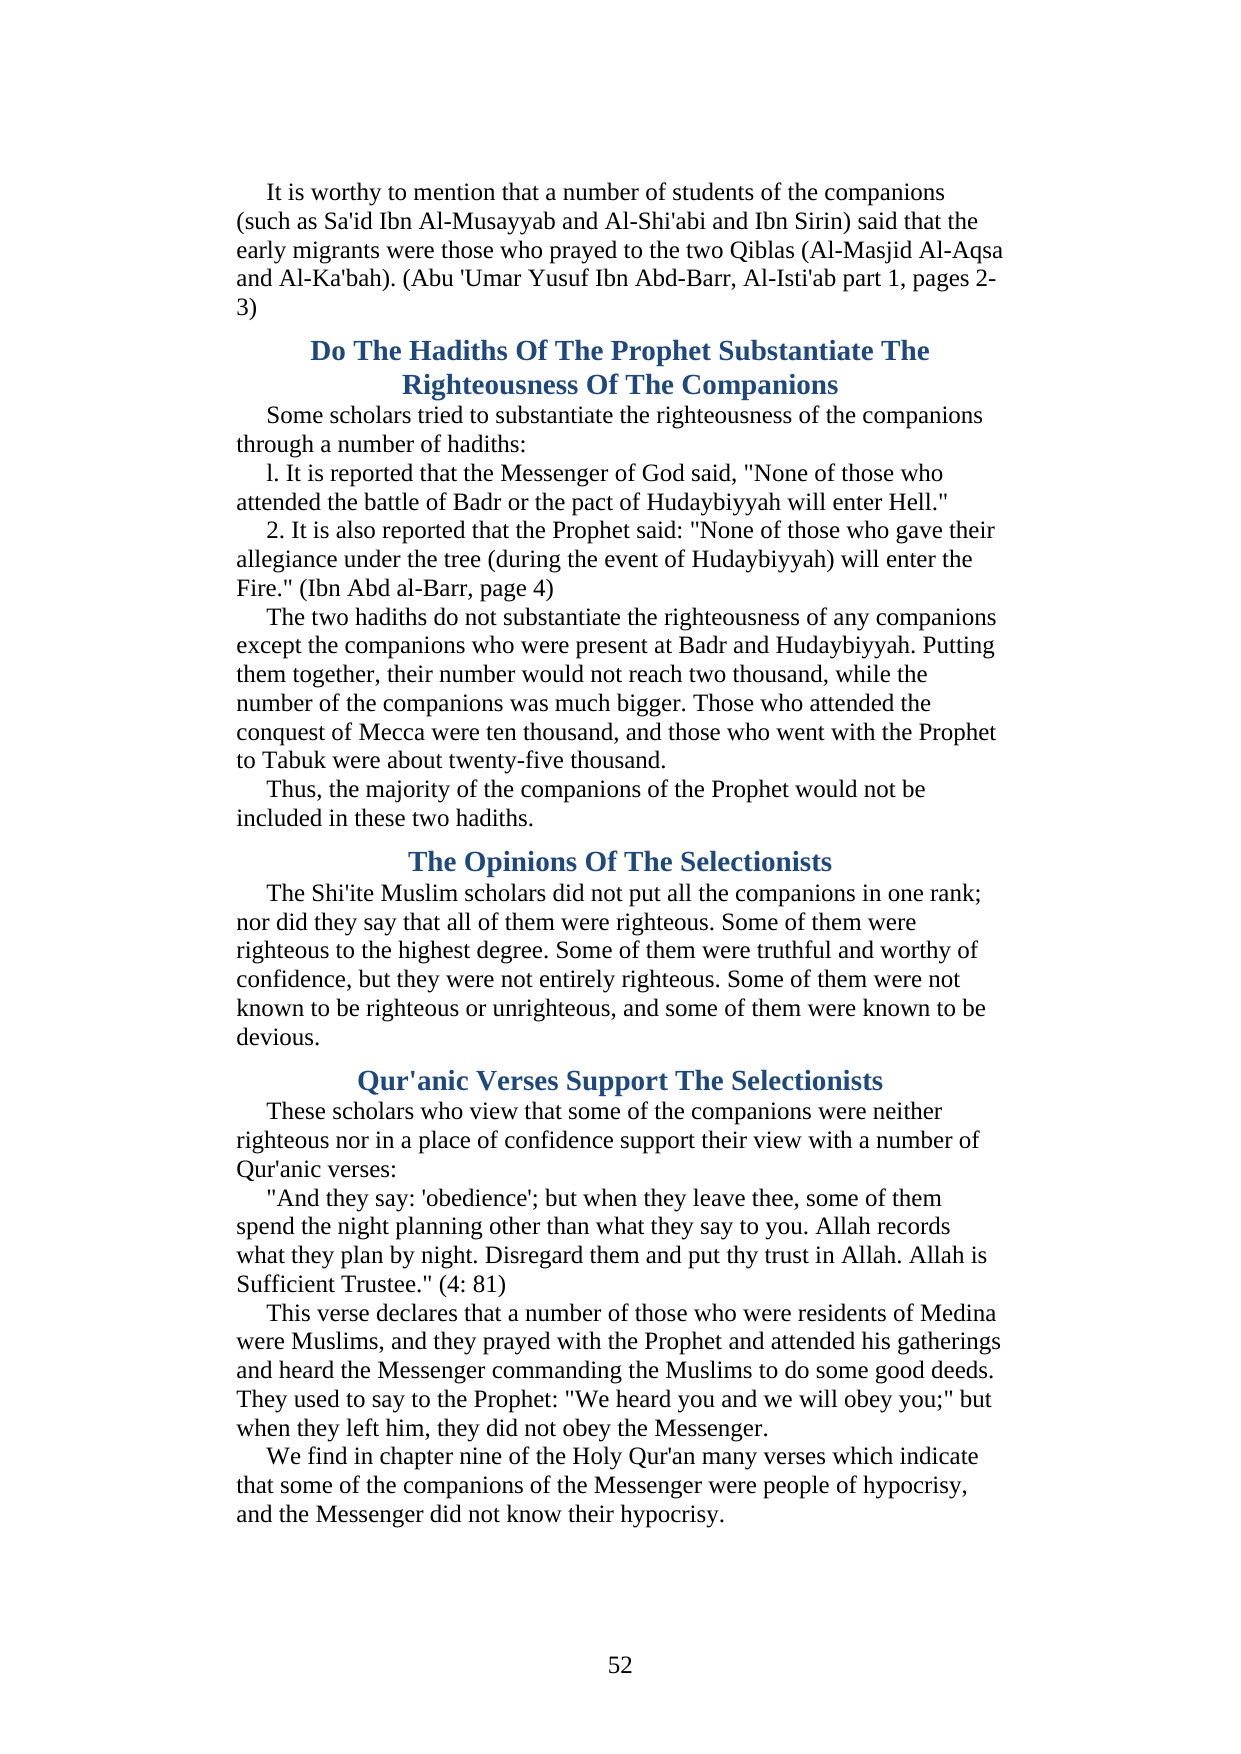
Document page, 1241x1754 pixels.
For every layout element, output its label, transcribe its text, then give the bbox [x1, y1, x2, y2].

text l. It is reported that the Messenger of God said, "None of those who attended the battle of Badr or the pact of Hudaybiyyah will enter Hell." [236, 458, 1004, 516]
text The two hadiths do not substantiate the righteousness of any companions except the companions who were present at Badr and Hudaybiyyah. Putting them together, their number would not reach two thousand, while the number of the companions was much bigger. Those who attended the conquest of Mecca were ten thousand, and those who went with the Prophet to Tabuk were about twenty-five thousand. [236, 602, 1004, 774]
text These scholars who view that some of the companions were neither righteous nor in a place of confidence support their view with a number of Qur'anic verses: [236, 1096, 1004, 1183]
subtitle Qur'anic Verses Support The Selectionists [236, 1063, 1004, 1096]
text Thus, the majority of the companions of the Prophet would not be included in these two hadiths. [236, 774, 1004, 832]
subtitle Do The Hadiths Of The Prophet Substantiate The Righteousness Of The Companions [236, 333, 1004, 401]
text Some scholars tried to substantiate the righteousness of the companions through a number of hadiths: [236, 401, 1004, 458]
text This verse declares that a number of those who were residents of Medina were Muslims, and they prayed with the Prophet and attended his gatherings and heard the Messenger commanding the Muslims to do some good deeds. They used to say to the Prophet: "We heard you and we will obey you;" but when they left him, they did not obey the Messenger. [236, 1298, 1004, 1441]
text "And they say: 'obedience'; but when they leave thee, some of them spend the night planning other than what they say to you. Allah records what they plan by night. Disregard them and put thy trust in Allah. Allah is Sufficient Trustee." (4: 81) [236, 1183, 1004, 1298]
text We find in chapter nine of the Holy Qur'an many verses which indicate that some of the companions of the Messenger were people of hypocrisy, and the Messenger did not know their hypocrisy. [236, 1441, 1004, 1528]
text 2. It is also reported that the Prophet said: "None of those who gave their allegiance under the tree (during the event of Hudaybiyyah) will enter the Fire." (Ibn Abd al-Barr, page 4) [236, 516, 1004, 602]
text The Shi'ite Muslim scholars did not put all the companions in one rank; nor did they say that all of them were righteous. Some of them were righteous to the highest degree. Some of them were truthful and worthy of confidence, but they were not entirely righteous. Some of them were not known to be righteous or unrighteous, and some of them were known to be devious. [236, 878, 1004, 1050]
text It is worthy to mention that a number of students of the companions (such as Sa'id Ibn Al-Musayyab and Al-Shi'abi and Ibn Sirin) said that the early migrants were those who prayed to the two Qiblas (Al-Masjid Al-Aqsa and Al-Ka'bah). (Abu 'Umar Yusuf Ibn Abd-Barr, Al-Isti'ab part 1, pages 2-3) [236, 177, 1004, 321]
subtitle The Opinions Of The Selectionists [236, 844, 1004, 878]
